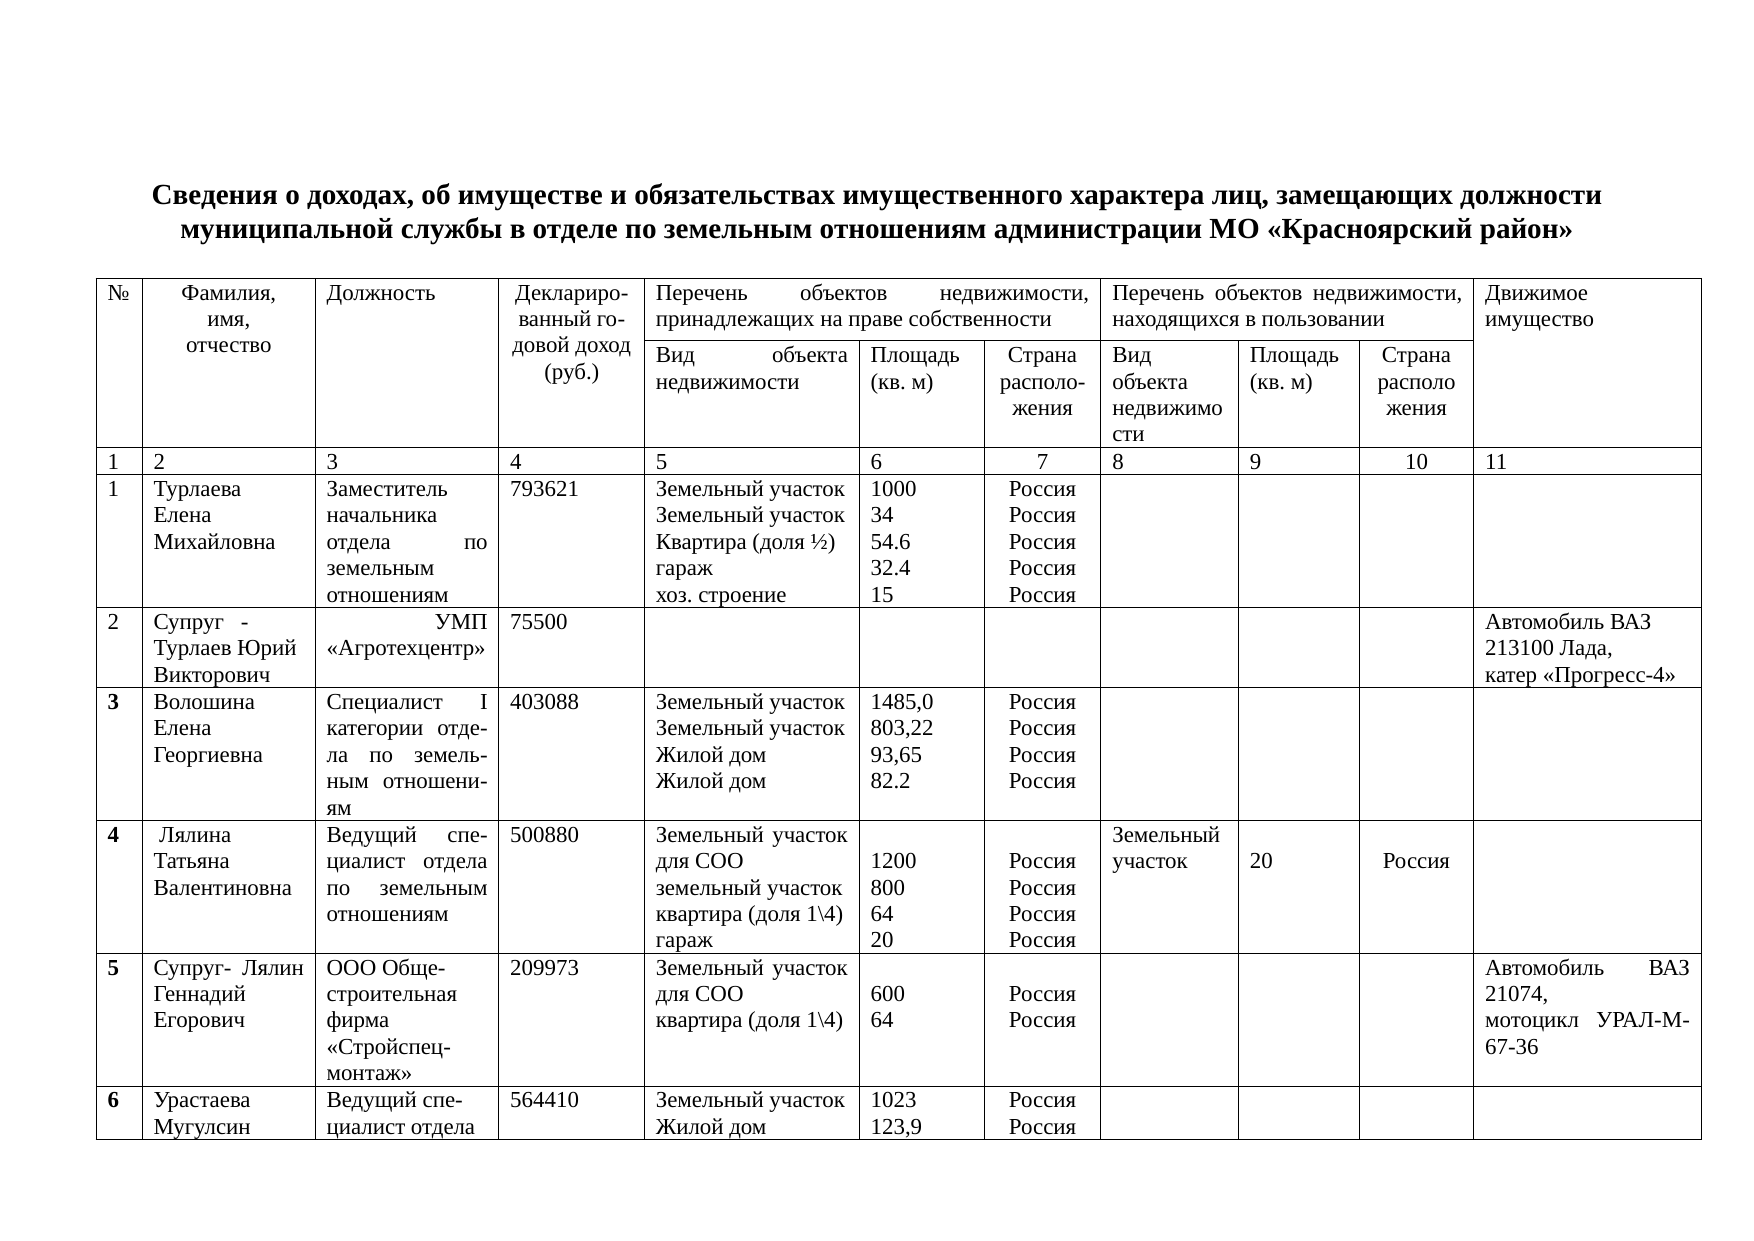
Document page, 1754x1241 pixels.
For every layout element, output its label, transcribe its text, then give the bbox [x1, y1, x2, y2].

table_cell [1239, 608, 1359, 687]
table_cell Площадь (кв. м) [1239, 341, 1359, 447]
table_cell Россия Россия [985, 1087, 1100, 1139]
table_cell [1474, 821, 1701, 953]
table_header Декларированный годовой доход (руб.) [499, 279, 644, 447]
table_cell [860, 608, 984, 687]
table_cell 600 64 [860, 954, 984, 1086]
table_cell 403088 [499, 688, 644, 820]
table_cell Земельный участок для СОО квартира (доля 1\4) [645, 954, 859, 1086]
table_cell Лялина Татьяна Валентиновна [143, 821, 315, 953]
table_cell 9 [1239, 448, 1359, 474]
table_cell 20 [1239, 821, 1359, 953]
table_cell [1474, 475, 1701, 607]
table_cell Земельный участок [1101, 821, 1238, 953]
table_cell [1239, 475, 1359, 607]
table_cell 500880 [499, 821, 644, 953]
table_cell 3 [316, 448, 498, 474]
table_cell 5 [645, 448, 859, 474]
table_cell 2 [143, 448, 315, 474]
table_cell 8 [1101, 448, 1238, 474]
table_cell Турлаева Елена Михайловна [143, 475, 315, 607]
table_cell 6 [860, 448, 984, 474]
table_cell Площадь (кв. м) [860, 341, 984, 447]
table_cell 5 [97, 954, 142, 1086]
table_cell 1485,0 803,22 93,65 82.2 [860, 688, 984, 820]
table_cell 1 [97, 475, 142, 607]
table_cell 564410 [499, 1087, 644, 1139]
table_cell ООО Общестроительная фирма «Стройспецмонтаж» [316, 954, 498, 1086]
text Сведения о доходах, об имуществе и обязательствах имущественного характера лиц, замещающих должности муниципальной службы в отделе по земельным отношениям администрации МО «Красноярский район» [118, 177, 1636, 244]
table_header Фамилия, имя, отчество [143, 279, 315, 447]
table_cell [316, 1087, 498, 1139]
table_cell [1239, 688, 1359, 820]
table_cell [1101, 1087, 1238, 1139]
table_cell [645, 608, 859, 687]
table_cell Земельный участок Земельный участок Жилой дом Жилой дом [645, 688, 859, 820]
table_cell [1239, 1087, 1359, 1139]
table_cell Специалист I категории отдела по земельным отношениям [316, 688, 498, 820]
table_cell 6 [97, 1087, 142, 1139]
table_cell Вид объекта недвижимости [645, 341, 859, 447]
table_header Перечень объектов недвижимости, находящихся в пользовании [1101, 279, 1473, 340]
table_cell Россия Россия Россия Россия Россия [985, 475, 1100, 607]
table_cell [985, 608, 1100, 687]
table_cell 4 [499, 448, 644, 474]
table_cell [1360, 1087, 1473, 1139]
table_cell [143, 1087, 315, 1139]
table_cell 7 [985, 448, 1100, 474]
table_cell [1360, 608, 1473, 687]
table_cell 4 [97, 821, 142, 953]
table_cell [1101, 954, 1238, 1086]
table_cell Земельный участок Земельный участок Квартира (доля ½) гараж хоз. строение [645, 475, 859, 607]
table_header № [97, 279, 142, 447]
table_cell Россия Россия Россия Россия [985, 821, 1100, 953]
table_cell [1474, 688, 1701, 820]
table_cell Супруг -Турлаев Юрий Викторович [143, 608, 315, 687]
table_cell Ведущий специалист отдела по земельным отношениям [316, 821, 498, 953]
table_cell 1 [97, 448, 142, 474]
table_cell Земельный участок для СОО земельный участок квартира (доля 1\4) гараж [645, 821, 859, 953]
table_cell Вид объекта недвижимости [1101, 341, 1238, 447]
table_cell Россия Россия [985, 954, 1100, 1086]
table_cell [1360, 954, 1473, 1086]
table_cell Россия [1360, 821, 1473, 953]
table_cell [1101, 608, 1238, 687]
table_cell 3 [97, 688, 142, 820]
table_cell [1101, 688, 1238, 820]
table_cell 1200 800 64 20 [860, 821, 984, 953]
table_cell 1023 123,9 [860, 1087, 984, 1139]
table_cell Страна расположения [1360, 341, 1473, 447]
table_header Движимое имущество [1474, 279, 1701, 447]
table_cell [1239, 954, 1359, 1086]
table_header Должность [316, 279, 498, 447]
table_cell 793621 [499, 475, 644, 607]
table_cell [1360, 688, 1473, 820]
table_cell 209973 [499, 954, 644, 1086]
table_cell Автомобиль ВАЗ 21074, мотоцикл УРАЛ-М-67-36 [1474, 954, 1701, 1086]
table_cell 75500 [499, 608, 644, 687]
table_header Перечень объектов недвижимости, принадлежащих на праве собственности [645, 279, 1100, 340]
table_cell Автомобиль ВАЗ 213100 Лада, катер «Прогресс-4» [1474, 608, 1701, 687]
table_cell [1360, 475, 1473, 607]
table_cell [1101, 475, 1238, 607]
table_cell УМП «Агротехцентр» [316, 608, 498, 687]
table_cell Страна расположения [985, 341, 1100, 447]
table_cell [1474, 1087, 1701, 1139]
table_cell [645, 1087, 859, 1139]
table_cell Волошина Елена Георгиевна [143, 688, 315, 820]
table_cell Супруг- Лялин Геннадий Егорович [143, 954, 315, 1086]
table_cell Россия Россия Россия Россия [985, 688, 1100, 820]
table_cell 11 [1474, 448, 1701, 474]
table_cell 1000 34 54.6 32.4 15 [860, 475, 984, 607]
table_cell 10 [1360, 448, 1473, 474]
table_cell 2 [97, 608, 142, 687]
table_cell Заместитель начальника отдела по земельным отношениям [316, 475, 498, 607]
